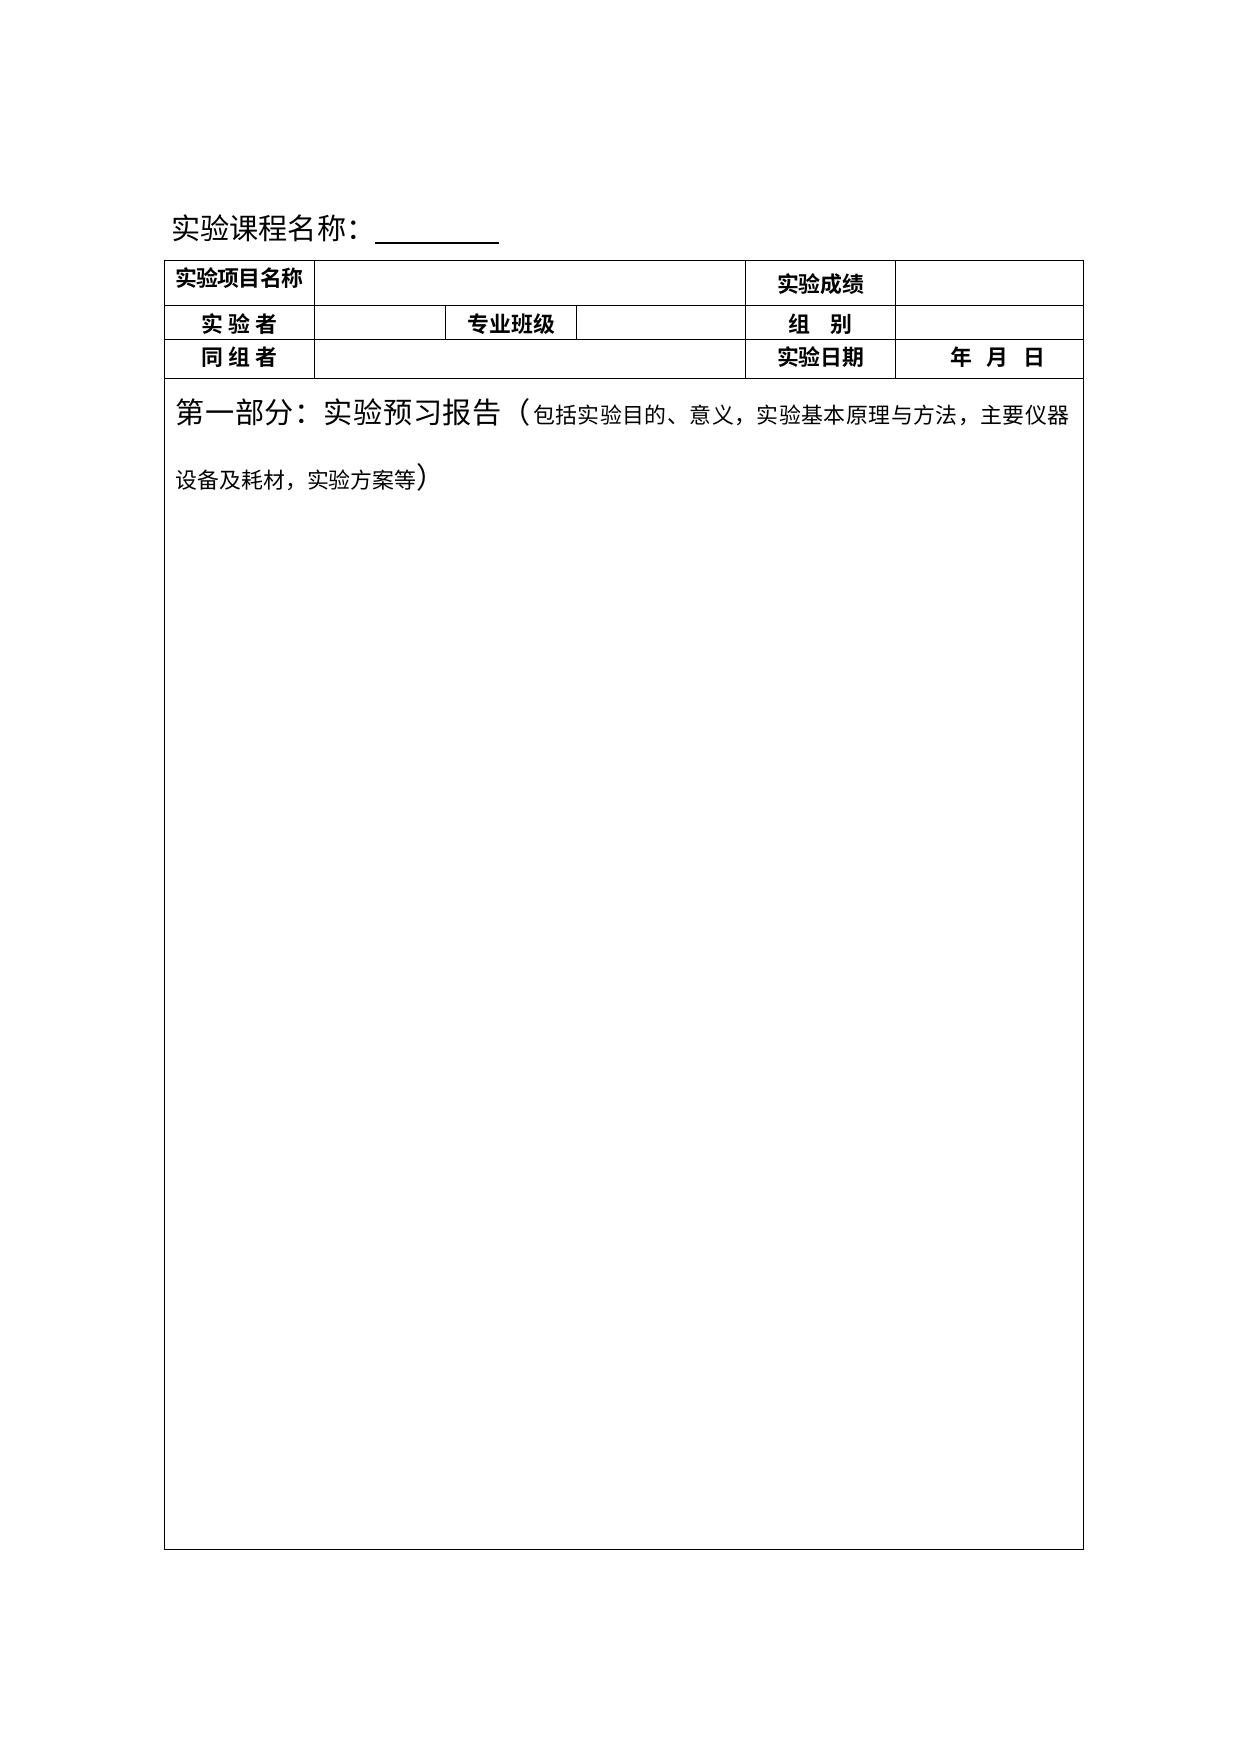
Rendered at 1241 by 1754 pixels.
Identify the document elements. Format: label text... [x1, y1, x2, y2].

table_cell 组 别 [746, 306, 895, 339]
table_header 实验项目名称 [165, 261, 314, 305]
table_cell 同 组 者 [165, 340, 314, 378]
table_cell [577, 306, 745, 339]
table_header [896, 261, 1083, 305]
table_cell [315, 340, 745, 378]
text 实验课程名称： [171, 194, 1069, 259]
table_header 实验成绩 [746, 261, 895, 305]
table_cell 年 月 日 [896, 340, 1083, 378]
table_cell [315, 306, 445, 339]
table_cell 第一部分：实验预习报告（包括实验目的、意义，实验基本原理与方法，主要仪器设备及耗材，实验方案等） [165, 379, 1083, 1548]
table_cell [896, 306, 1083, 339]
table_cell 实验日期 [746, 340, 895, 378]
table_cell 实 验 者 [165, 306, 314, 339]
table_header [315, 261, 745, 305]
table_cell 专业班级 [446, 306, 576, 339]
